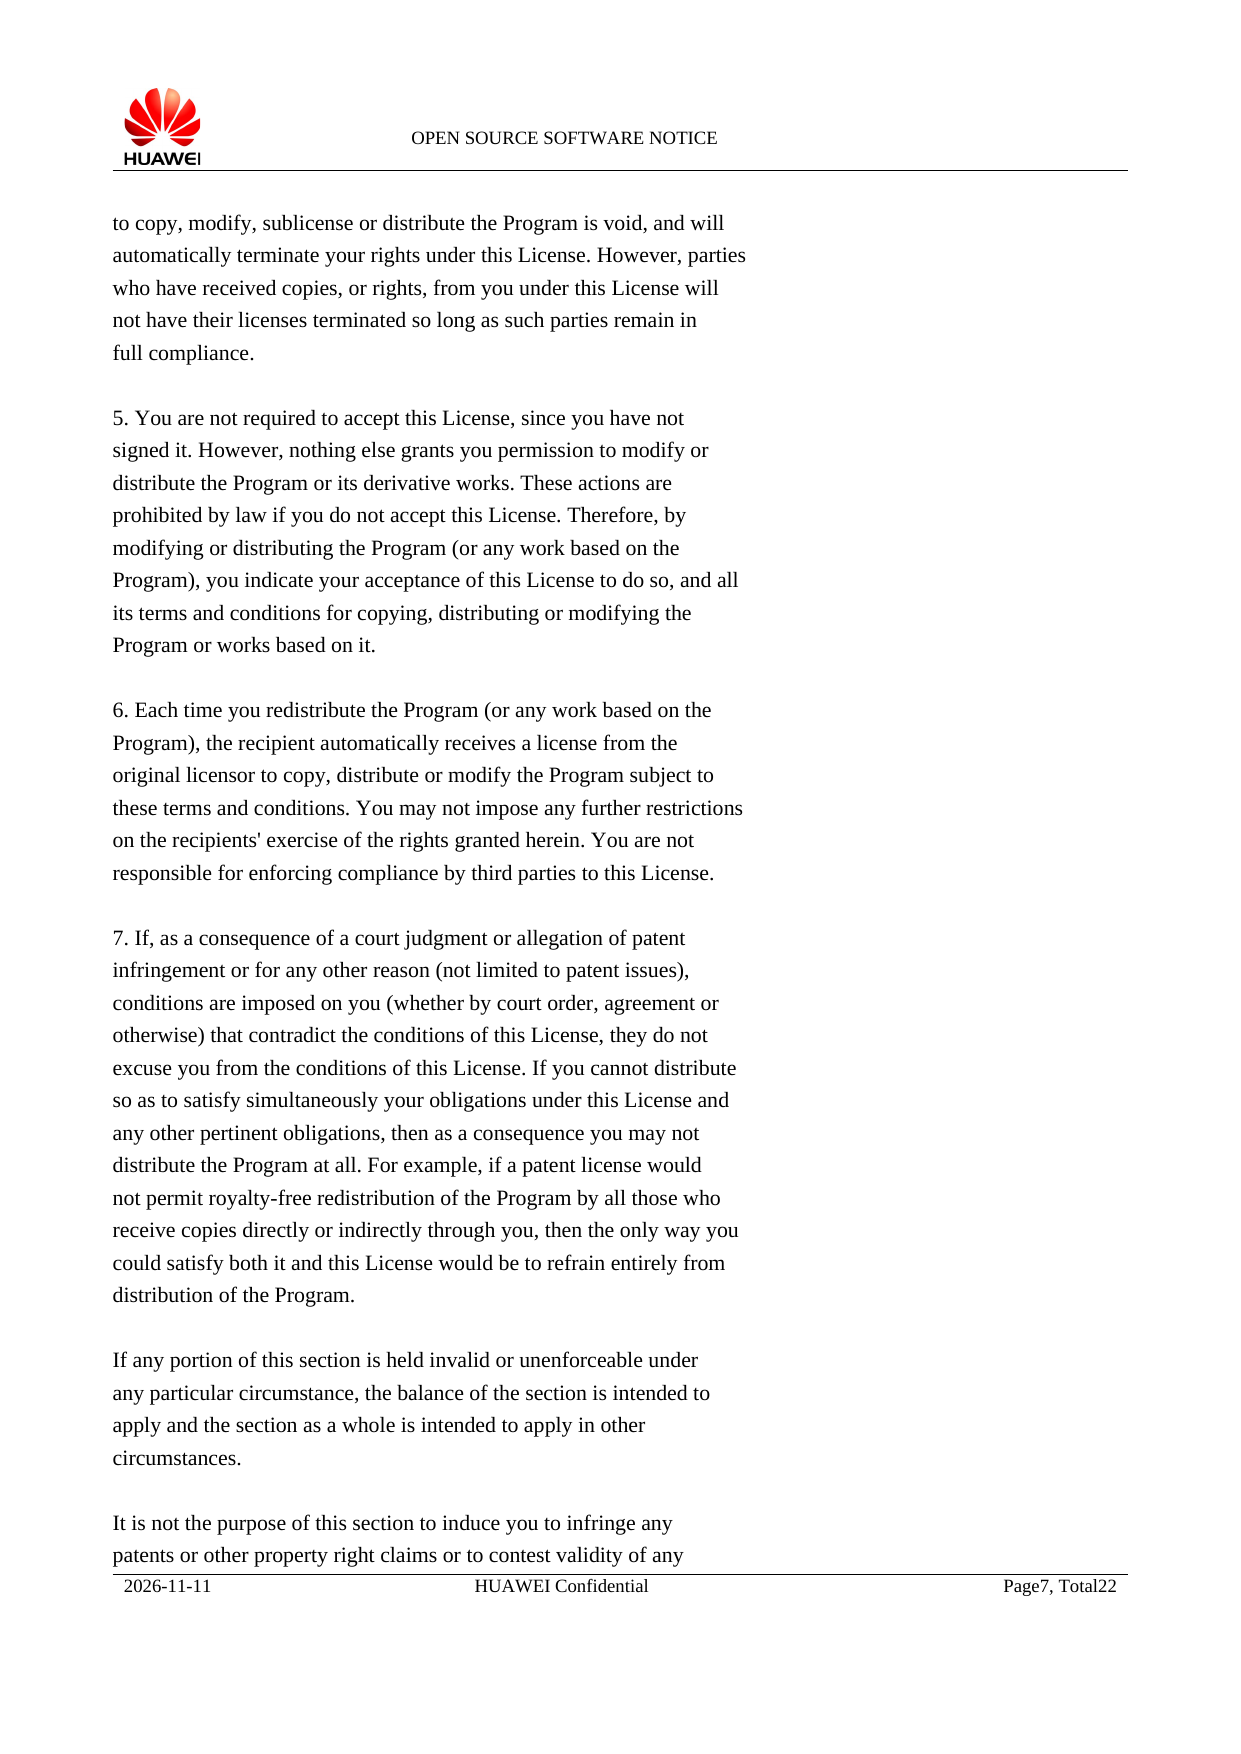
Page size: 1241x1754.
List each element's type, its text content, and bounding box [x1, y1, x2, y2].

text on the recipients' exercise of the rights granted herein. You are not [112, 824, 1128, 856]
text not permit royalty-free redistribution of the Program by all those who [112, 1181, 1128, 1214]
text conditions are imposed on you (whether by court order, agreement or [112, 986, 1128, 1019]
text If any portion of this section is held invalid or unenforceable under [112, 1344, 1128, 1376]
text 5. You are not required to accept this License, since you have not [112, 401, 1128, 434]
text its terms and conditions for copying, distributing or modifying the [112, 596, 1128, 629]
text Program), the recipient automatically receives a license from the [112, 726, 1128, 759]
text distribute the Program or its derivative works. These actions are [112, 466, 1128, 499]
text modifying or distributing the Program (or any work based on the [112, 531, 1128, 564]
text not have their licenses terminated so long as such parties remain in [112, 304, 1128, 336]
text original licensor to copy, distribute or modify the Program subject to [112, 759, 1128, 791]
text any particular circumstance, the balance of the section is intended to [112, 1376, 1128, 1409]
text to copy, modify, sublicense or distribute the Program is void, and will [112, 206, 1128, 239]
text receive copies directly or indirectly through you, then the only way you [112, 1214, 1128, 1246]
text distribution of the Program. [112, 1279, 1128, 1311]
text so as to satisfy simultaneously your obligations under this License and [112, 1084, 1128, 1116]
text any other pertinent obligations, then as a consequence you may not [112, 1116, 1128, 1149]
text responsible for enforcing compliance by third parties to this License. [112, 856, 1128, 889]
text infringement or for any other reason (not limited to patent issues), [112, 954, 1128, 986]
text circumstances. [112, 1441, 1128, 1474]
text 6. Each time you redistribute the Program (or any work based on the [112, 694, 1128, 726]
text distribute the Program at all. For example, if a patent license would [112, 1149, 1128, 1181]
text Program), you indicate your acceptance of this License to do so, and all [112, 564, 1128, 596]
picture [124, 88, 201, 165]
text patents or other property right claims or to contest validity of any [112, 1539, 1128, 1571]
text could satisfy both it and this License would be to refrain entirely from [112, 1246, 1128, 1279]
text excuse you from the conditions of this License. If you cannot distribute [112, 1051, 1128, 1084]
text apply and the section as a whole is intended to apply in other [112, 1409, 1128, 1441]
text these terms and conditions. You may not impose any further restrictions [112, 791, 1128, 824]
text 7. If, as a consequence of a court judgment or allegation of patent [112, 921, 1128, 954]
text who have received copies, or rights, from you under this License will [112, 271, 1128, 304]
text It is not the purpose of this section to induce you to infringe any [112, 1506, 1128, 1539]
text signed it. However, nothing else grants you permission to modify or [112, 434, 1128, 466]
text full compliance. [112, 336, 1128, 369]
text prohibited by law if you do not accept this License. Therefore, by [112, 499, 1128, 531]
text automatically terminate your rights under this License. However, parties [112, 239, 1128, 271]
text otherwise) that contradict the conditions of this License, they do not [112, 1019, 1128, 1051]
text Program or works based on it. [112, 629, 1128, 661]
